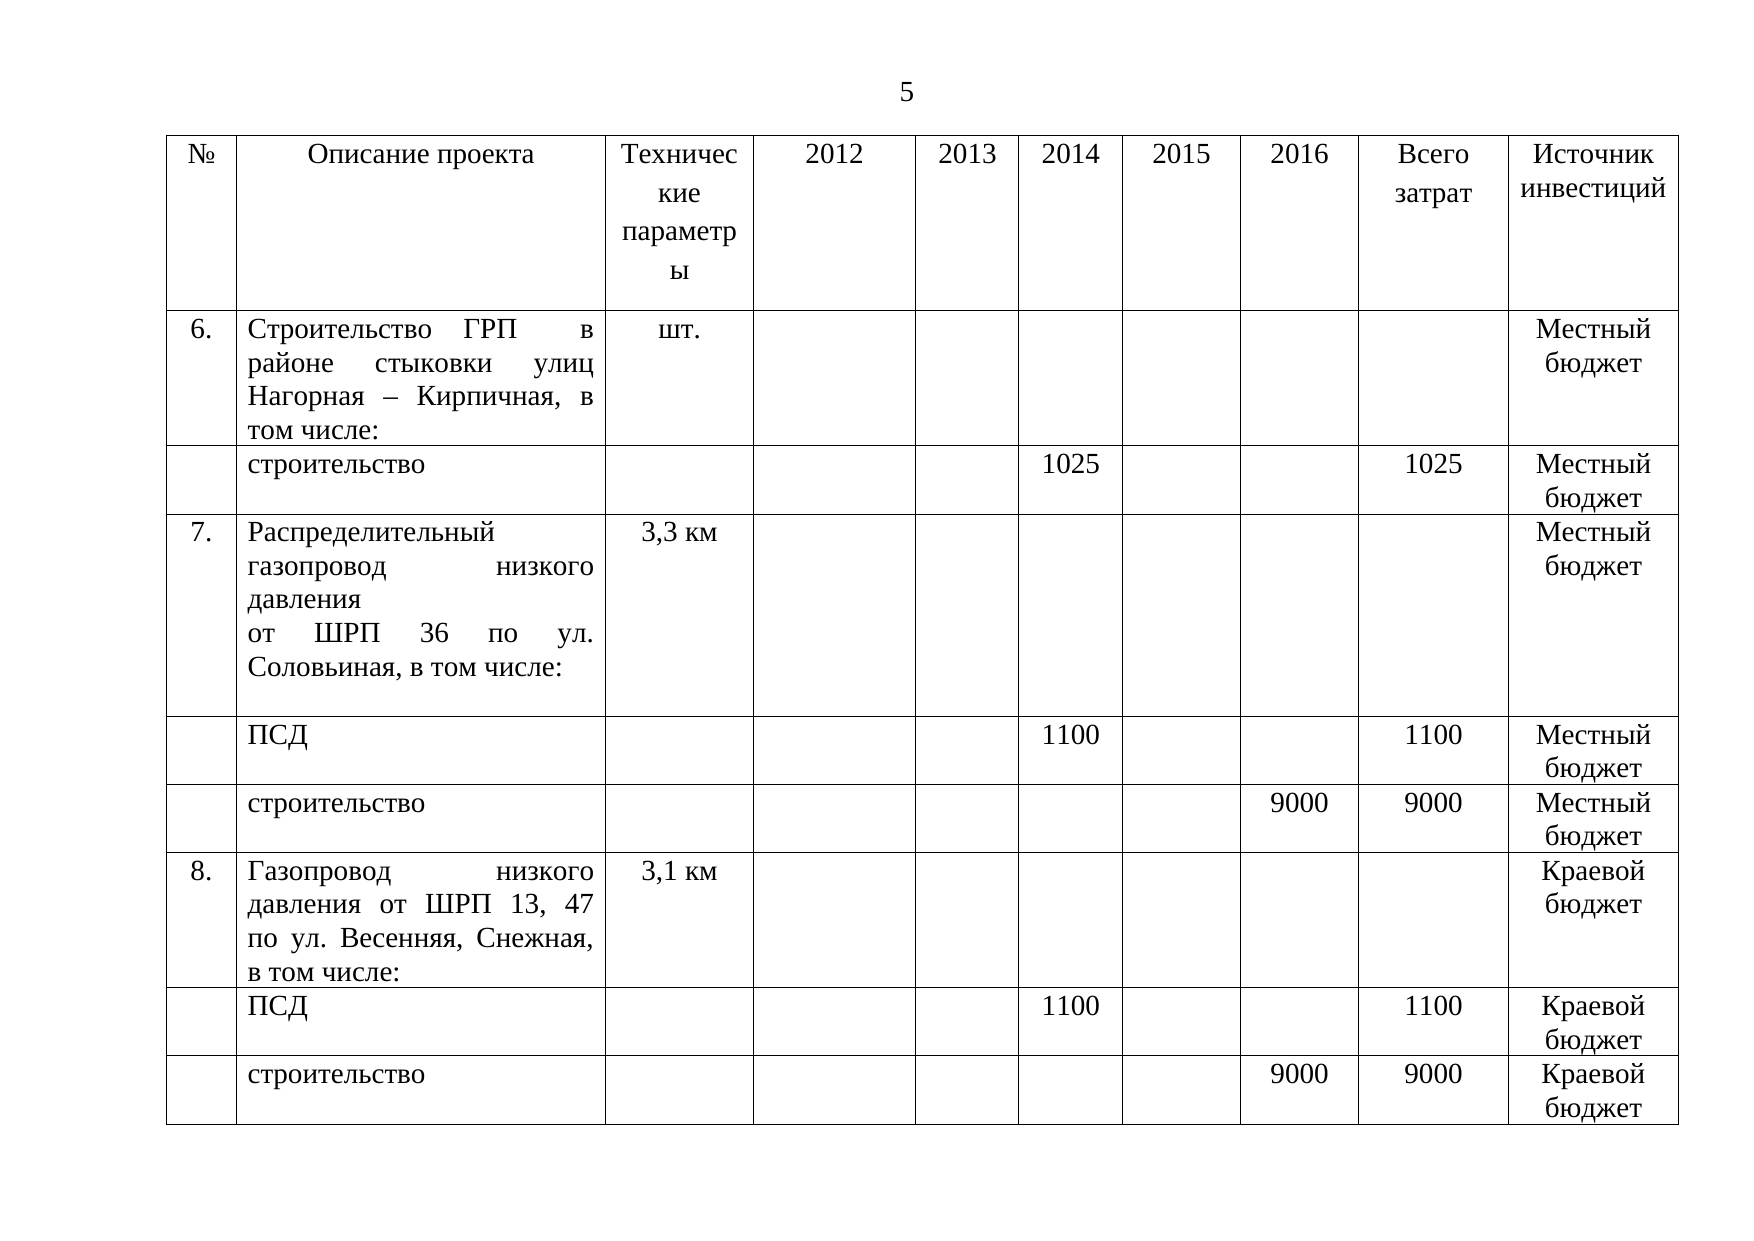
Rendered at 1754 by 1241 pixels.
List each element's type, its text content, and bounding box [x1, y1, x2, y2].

table_cell 2015 [1123, 136, 1240, 310]
table_cell [1019, 785, 1122, 852]
table_cell [1359, 515, 1508, 716]
table_cell [916, 853, 1018, 987]
table_cell строительство [237, 1056, 605, 1123]
table_cell [167, 988, 236, 1055]
table_cell [754, 446, 915, 513]
table_cell 2016 [1241, 136, 1358, 310]
table_cell строительство [237, 446, 605, 513]
table_cell [754, 1056, 915, 1123]
table_cell [1123, 853, 1240, 987]
table_cell [1123, 446, 1240, 513]
table_cell 1100 [1019, 988, 1122, 1055]
table_cell 9000 [1359, 1056, 1508, 1123]
table_cell [754, 853, 915, 987]
table_cell [1019, 853, 1122, 987]
table_cell [1241, 446, 1358, 513]
table_cell Газопровод низкого давления от ШРП 13, 47 по ул. Весенняя, Снежная, в том числе: [237, 853, 605, 987]
table_cell 9000 [1359, 785, 1508, 852]
table_cell [1123, 515, 1240, 716]
table_cell 9000 [1241, 1056, 1358, 1123]
table_cell строительство [237, 785, 605, 852]
table_cell [606, 1056, 753, 1123]
table_cell [754, 717, 915, 784]
table_cell [1123, 1056, 1240, 1123]
table_cell 6. [167, 311, 236, 445]
table_cell [1019, 311, 1122, 445]
table_cell ПСД [237, 988, 605, 1055]
table_cell 2012 [754, 136, 915, 310]
table_cell [1241, 717, 1358, 784]
table_cell Краевой бюджет [1509, 988, 1678, 1055]
table_cell [916, 446, 1018, 513]
table_cell 2013 [916, 136, 1018, 310]
table_cell [1241, 853, 1358, 987]
table_cell [1241, 988, 1358, 1055]
table_cell 3,1 км [606, 853, 753, 987]
table_cell [1359, 311, 1508, 445]
table_cell Распределительный газопровод низкого давления от ШРП 36 по ул. Соловьиная, в том числе: [237, 515, 605, 716]
table_cell [1241, 311, 1358, 445]
table_cell [606, 446, 753, 513]
table_cell [167, 446, 236, 513]
table_cell Местный бюджет [1509, 515, 1678, 716]
table_cell [916, 717, 1018, 784]
table_cell Местный бюджет [1509, 446, 1678, 513]
table_cell 1025 [1019, 446, 1122, 513]
table_cell [916, 1056, 1018, 1123]
table_cell [606, 717, 753, 784]
table_cell 1100 [1359, 988, 1508, 1055]
table_cell 8. [167, 853, 236, 987]
table_cell 9000 [1241, 785, 1358, 852]
table_cell [1019, 515, 1122, 716]
table_cell [167, 785, 236, 852]
table_cell [916, 988, 1018, 1055]
table_cell Строительство ГРП в районе стыковки улиц Нагорная – Кирпичная, в том числе: [237, 311, 605, 445]
table_cell 1025 [1359, 446, 1508, 513]
table_cell [754, 515, 915, 716]
table_cell 1100 [1019, 717, 1122, 784]
table_cell [1359, 853, 1508, 987]
table_cell [606, 988, 753, 1055]
table_cell Местный бюджет [1509, 717, 1678, 784]
table_cell Местный бюджет [1509, 311, 1678, 445]
table_cell ПСД [237, 717, 605, 784]
table_cell № [167, 136, 236, 310]
table_cell 3,3 км [606, 515, 753, 716]
table_cell 2014 [1019, 136, 1122, 310]
table_cell Краевой бюджет [1509, 1056, 1678, 1123]
table_cell [167, 1056, 236, 1123]
table_cell [754, 311, 915, 445]
table_cell [1123, 988, 1240, 1055]
table_cell [1123, 717, 1240, 784]
table_cell [167, 717, 236, 784]
table_cell Источник инвестиций [1509, 136, 1678, 310]
table_cell [606, 785, 753, 852]
table_cell [916, 311, 1018, 445]
table_cell [754, 988, 915, 1055]
table_cell [1123, 311, 1240, 445]
table_cell шт. [606, 311, 753, 445]
table_cell [916, 515, 1018, 716]
table_cell Всего затрат [1359, 136, 1508, 310]
table_cell [916, 785, 1018, 852]
table_cell [1123, 785, 1240, 852]
table_cell Краевой бюджет [1509, 853, 1678, 987]
table_cell 1100 [1359, 717, 1508, 784]
table_cell Технические параметры [606, 136, 753, 310]
table_cell Местный бюджет [1509, 785, 1678, 852]
table_cell [754, 785, 915, 852]
table_cell [1241, 515, 1358, 716]
table_cell Описание проекта [237, 136, 605, 310]
table_cell [1019, 1056, 1122, 1123]
table_cell 7. [167, 515, 236, 716]
